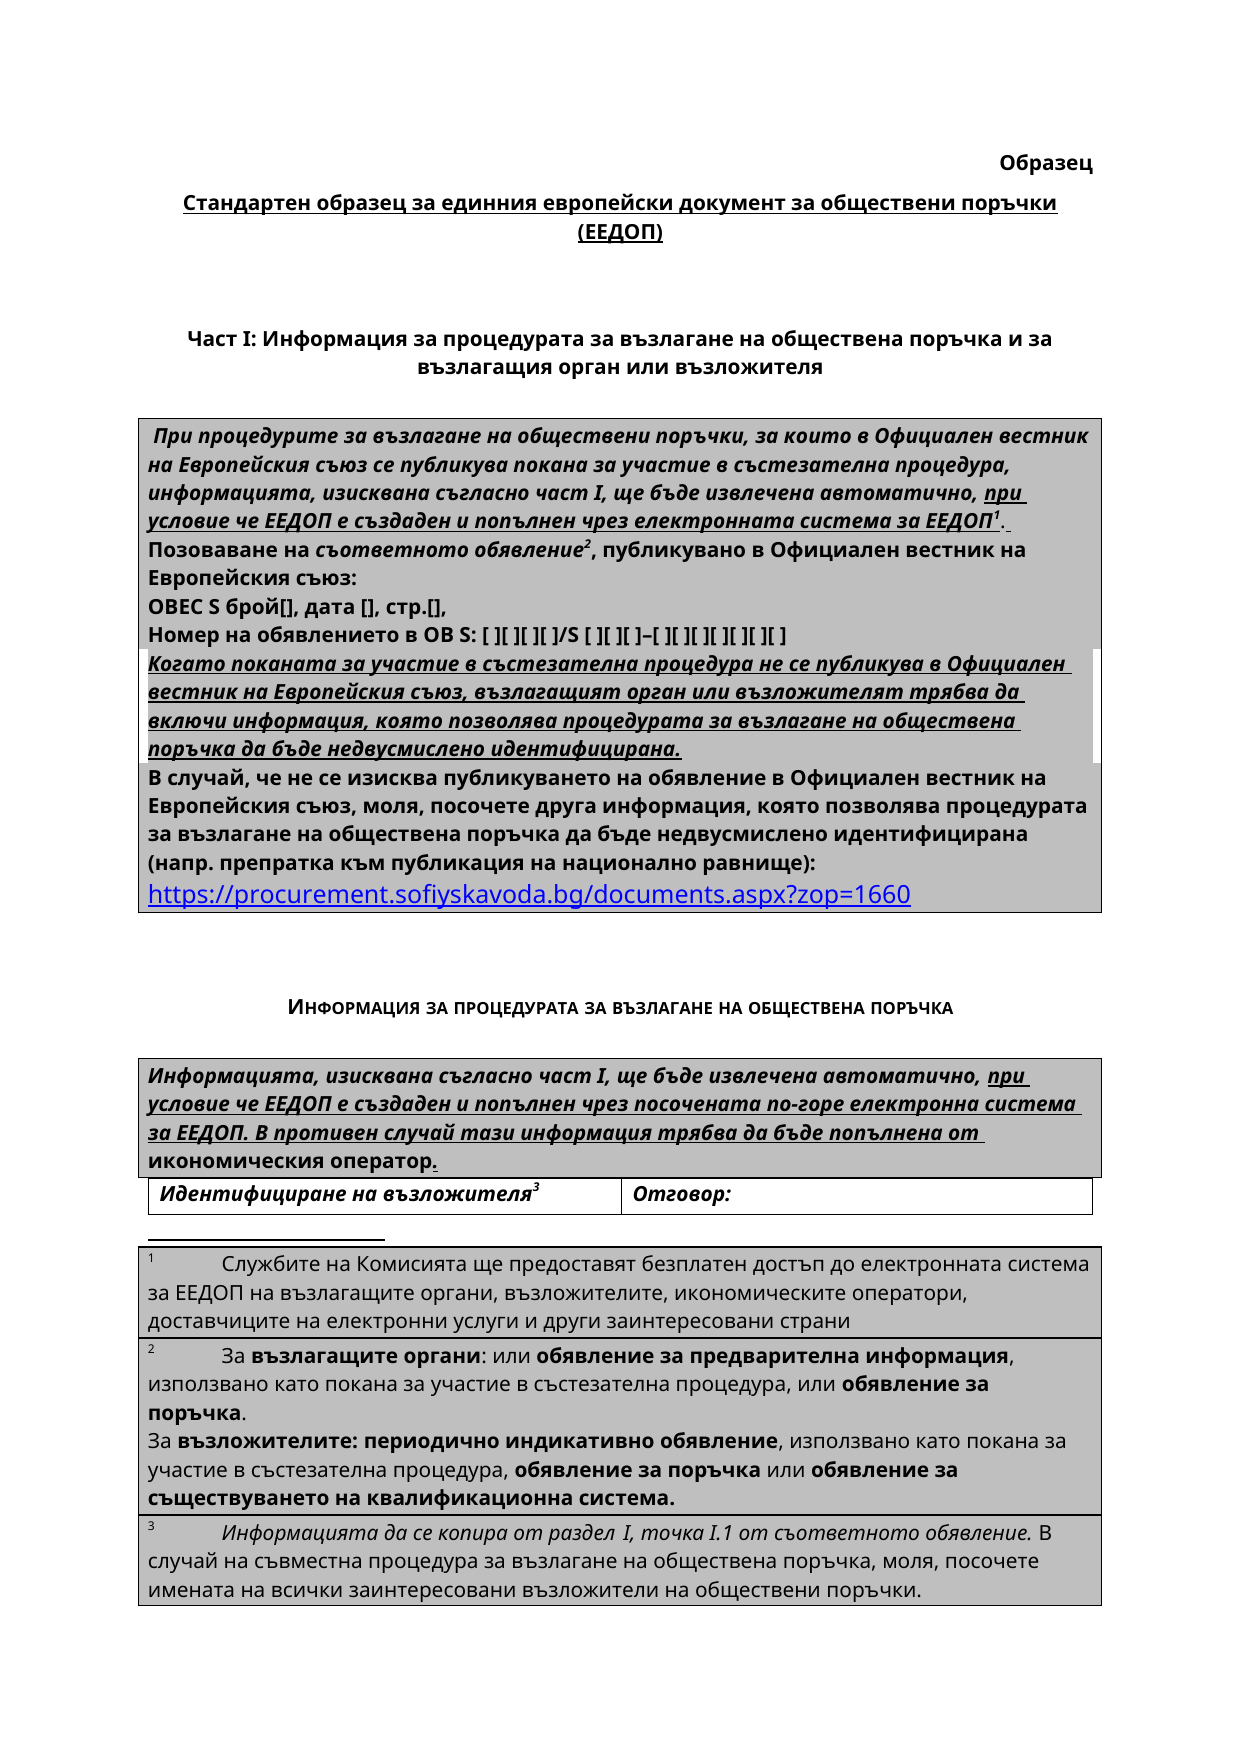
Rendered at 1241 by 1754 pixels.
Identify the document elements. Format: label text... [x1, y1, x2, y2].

title Информация за процедурата за възлагане на обществена поръчка [148, 992, 1093, 1020]
text Стандартен образец за единния европейски документ за обществени поръчки (ЕЕДОП) [148, 188, 1093, 245]
table_header Идентифициране на възложителя [149, 1179, 621, 1214]
title Част І: Информация за процедурата за възлагане на обществена поръчка и за възлагащия орган или възложителя [148, 324, 1093, 381]
text При процедурите за възлагане на обществени поръчки, за които в Официален вестник на Европейския съюз се публикува покана за участие в състезателна процедура, информацията, изисквана съгласно част I, ще бъде извлечена автоматично, при условие че ЕЕДОП е създаден и попълнен чрез електронната система за ЕЕДОП. Позоваване на съответното обявление, публикувано в Официален вестник на Европейския съюз: OВEС S брой[], дата [], стр.[], Номер на обявлението в ОВ S: [ ][ ][ ][ ]/S [ ][ ][ ]–[ ][ ][ ][ ][ ][ ][ ] [139, 419, 1101, 649]
text Образец [213, 148, 1093, 176]
text В случай, че не се изисква публикуването на обявление в Официален вестник на Европейския съюз, моля, посочете друга информация, която позволява процедурата за възлагане на обществена поръчка да бъде недвусмислено идентифицирана (напр. препратка към публикация на национално равнище): https://procurement.sofiyskavoda.bg/documents.aspx?zop=1660 [139, 759, 1101, 912]
text Когато поканата за участие в състезателна процедура не се публикува в Официален вестник на Европейския съюз, възлагащият орган или възложителят трябва да включи информация, която позволява процедурата за възлагане на обществена поръчка да бъде недвусмислено идентифицирана. [148, 649, 1093, 759]
table_header Отговор: [622, 1179, 1092, 1214]
text Информацията, изисквана съгласно част I, ще бъде извлечена автоматично, при условие че ЕЕДОП е създаден и попълнен чрез посочената по-горе електронна система за ЕЕДОП. В противен случай тази информация трябва да бъде попълнена от икономическия оператор. [139, 1059, 1101, 1177]
